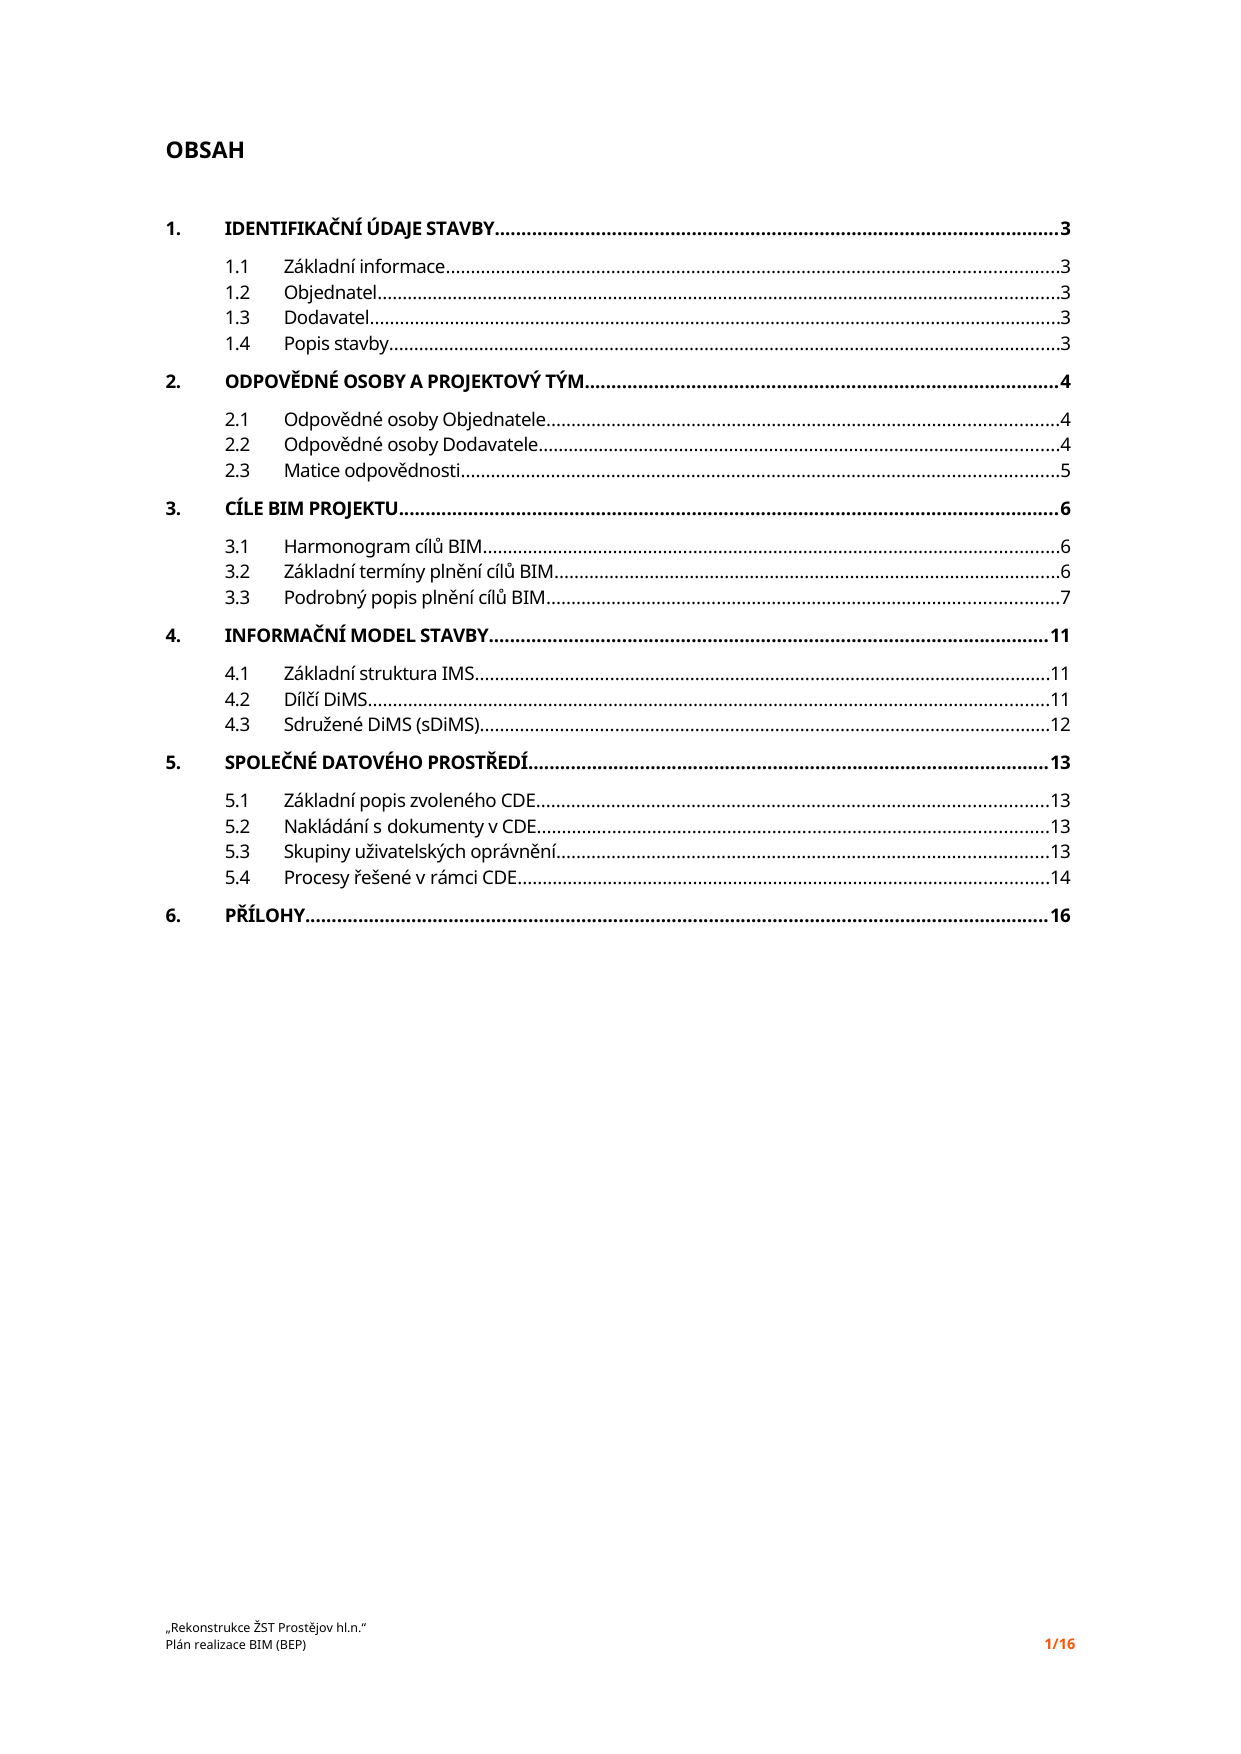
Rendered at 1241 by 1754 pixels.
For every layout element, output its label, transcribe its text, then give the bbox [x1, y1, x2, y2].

text 4.2 Dílčí DiMS 11 [224, 686, 1075, 711]
text Obsah [165, 134, 1075, 166]
text 5.1 Základní popis zvoleného CDE 13 [224, 787, 1075, 813]
text 4. informační model STAVBY 11 [165, 622, 1075, 648]
text 1.3 Dodavatel 3 [224, 304, 1075, 330]
text 5. společné datového prostředí 13 [165, 749, 1075, 775]
text 3.1 Harmonogram cílů BIM 6 [224, 533, 1075, 559]
text 2.1 Odpovědné osoby Objednatele 4 [224, 406, 1075, 432]
text 6. přílohy 16 [165, 902, 1075, 927]
text 2. Odpovědné osoby a projektový tým 4 [165, 368, 1075, 394]
text 4.3 Sdružené DiMS (sDiMS) 12 [224, 711, 1075, 737]
text 2.3 Matice odpovědnosti 5 [224, 457, 1075, 483]
text 3.2 Základní termíny plnění cílů BIM 6 [224, 559, 1075, 584]
text 5.2 Nakládání s dokumenty v CDE 13 [224, 813, 1075, 838]
text 1.4 Popis stavby 3 [224, 330, 1075, 356]
text 1.2 Objednatel 3 [224, 279, 1075, 304]
text 4.1 Základní struktura IMS 11 [224, 660, 1075, 686]
text 1.1 Základní informace 3 [224, 253, 1075, 279]
text 2.2 Odpovědné osoby Dodavatele 4 [224, 432, 1075, 457]
text 5.4 Procesy řešené v rámci CDE 14 [224, 864, 1075, 889]
text 1. Identifikační údaje STAVBY 3 [165, 216, 1075, 241]
text 3. Cíle BIM projektu 6 [165, 495, 1075, 521]
text 3.3 Podrobný popis plnění cílů BIM 7 [224, 584, 1075, 610]
text 5.3 Skupiny uživatelských oprávnění 13 [224, 838, 1075, 864]
